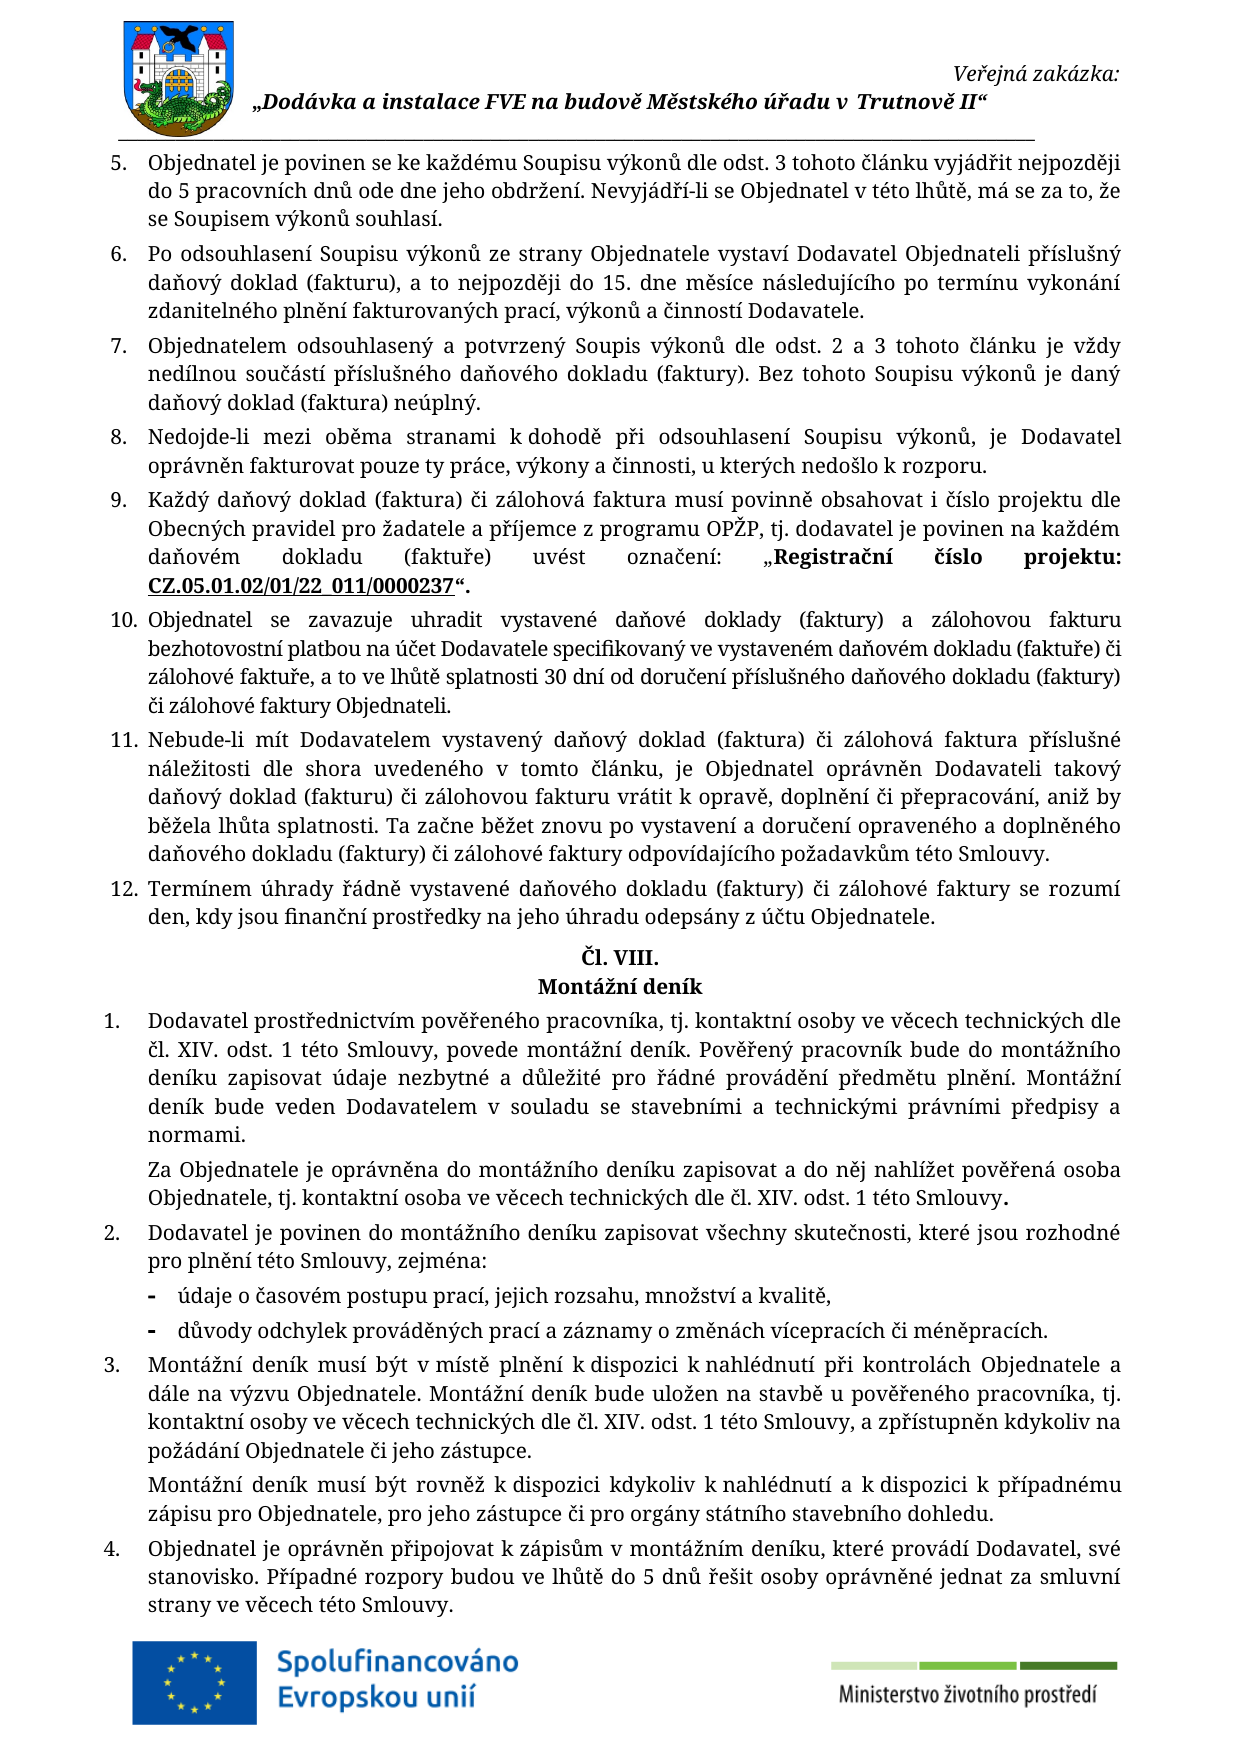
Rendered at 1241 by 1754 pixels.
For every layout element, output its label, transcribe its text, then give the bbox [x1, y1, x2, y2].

list Každý daňový doklad (faktura) či zálohová faktura musí povinně obsahovat i číslo projektu dle Obecných pravidel pro žadatele a příjemce z programu OPŽP, tj. dodavatel je povinen na každém daňovém dokladu (faktuře) uvést označení: „Registrační číslo projektu: CZ.05.01.02/01/22_011/0000237“. [110, 486, 1122, 599]
list Objednatelem odsouhlasený a potvrzený Soupis výkonů dle odst. 2 a 3 tohoto článku je vždy nedílnou součástí příslušného daňového dokladu (faktury). Bez tohoto Soupisu výkonů je daný daňový doklad (faktura) neúplný. [110, 331, 1122, 416]
list Termínem úhrady řádně vystavené daňového dokladu (faktury) či zálohové faktury se rozumí den, kdy jsou finanční prostředky na jeho úhradu odepsány z účtu Objednatele. [110, 874, 1122, 931]
picture [119, 1639, 1123, 1726]
list Objednatel je povinen se ke každému Soupisu výkonů dle odst. 3 tohoto článku vyjádřit nejpozději do 5 pracovních dnů ode dne jeho obdržení. Nevyjádří-li se Objednatel v této lhůtě, má se za to, že se Soupisem výkonů souhlasí. [110, 148, 1122, 233]
list údaje o časovém postupu prací, jejich rozsahu, množství a kvalitě, [148, 1281, 1122, 1309]
list Dodavatel prostřednictvím pověřeného pracovníka, tj. kontaktní osoby ve věcech technických dle čl. XIV. odst. 1 této Smlouvy, povede montážní deník. Pověřený pracovník bude do montážního deníku zapisovat údaje nezbytné a důležité pro řádné provádění předmětu plnění. Montážní deník bude veden Dodavatelem v souladu se stavebními a technickými právními předpisy a normami. [103, 1006, 1122, 1149]
picture [123, 21, 234, 137]
list Po odsouhlasení Soupisu výkonů ze strany Objednatele vystaví Dodavatel Objednateli příslušný daňový doklad (fakturu), a to nejpozději do 15. dne měsíce následujícího po termínu vykonání zdanitelného plnění fakturovaných prací, výkonů a činností Dodavatele. [110, 239, 1122, 324]
list Objednatel je oprávněn připojovat k zápisům v montážním deníku, které provádí Dodavatel, své stanovisko. Případné rozpory budou ve lhůtě do 5 dnů řešit osoby oprávněné jednat za smluvní strany ve věcech této Smlouvy. [103, 1534, 1122, 1619]
list Objednatel se zavazuje uhradit vystavené daňové doklady (faktury) a zálohovou fakturu bezhotovostní platbou na účet Dodavatele specifikovaný ve vystaveném daňovém dokladu (faktuře) či zálohové faktuře, a to ve lhůtě splatnosti 30 dní od doručení příslušného daňového dokladu (faktury) či zálohové faktury Objednateli. [110, 606, 1122, 719]
list Montážní deník musí být rovněž k dispozici kdykoliv k nahlédnutí a k dispozici k případnému zápisu pro Objednatele, pro jeho zástupce či pro orgány státního stavebního dohledu. [148, 1471, 1122, 1527]
list Nedojde-li mezi oběma stranami k dohodě při odsouhlasení Soupisu výkonů, je Dodavatel oprávněn fakturovat pouze ty práce, výkony a činnosti, u kterých nedošlo k rozporu. [110, 422, 1122, 479]
text Montážní deník [118, 972, 1122, 1000]
list Za Objednatele je oprávněna do montážního deníku zapisovat a do něj nahlížet pověřená osoba Objednatele, tj. kontaktní osoba ve věcech technických dle čl. XIV. odst. 1 této Smlouvy. [148, 1155, 1122, 1212]
list Montážní deník musí být v místě plnění k dispozici k nahlédnutí při kontrolách Objednatele a dále na výzvu Objednatele. Montážní deník bude uložen na stavbě u pověřeného pracovníka, tj. kontaktní osoby ve věcech technických dle čl. XIV. odst. 1 této Smlouvy, a zpřístupněn kdykoliv na požádání Objednatele či jeho zástupce. [103, 1351, 1122, 1464]
list Dodavatel je povinen do montážního deníku zapisovat všechny skutečnosti, které jsou rozhodné pro plnění této Smlouvy, zejména: [103, 1218, 1122, 1275]
list Nebude-li mít Dodavatelem vystavený daňový doklad (faktura) či zálohová faktura příslušné náležitosti dle shora uvedeného v tomto článku, je Objednatel oprávněn Dodavateli takový daňový doklad (fakturu) či zálohovou fakturu vrátit k opravě, doplnění či přepracování, aniž by běžela lhůta splatnosti. Ta začne běžet znovu po vystavení a doručení opraveného a doplněného daňového dokladu (faktury) či zálohové faktury odpovídajícího požadavkům této Smlouvy. [110, 726, 1122, 868]
text Čl. VIII. [118, 943, 1122, 972]
list důvody odchylek prováděných prací a záznamy o změnách vícepracích či méněpracích. [148, 1316, 1122, 1344]
